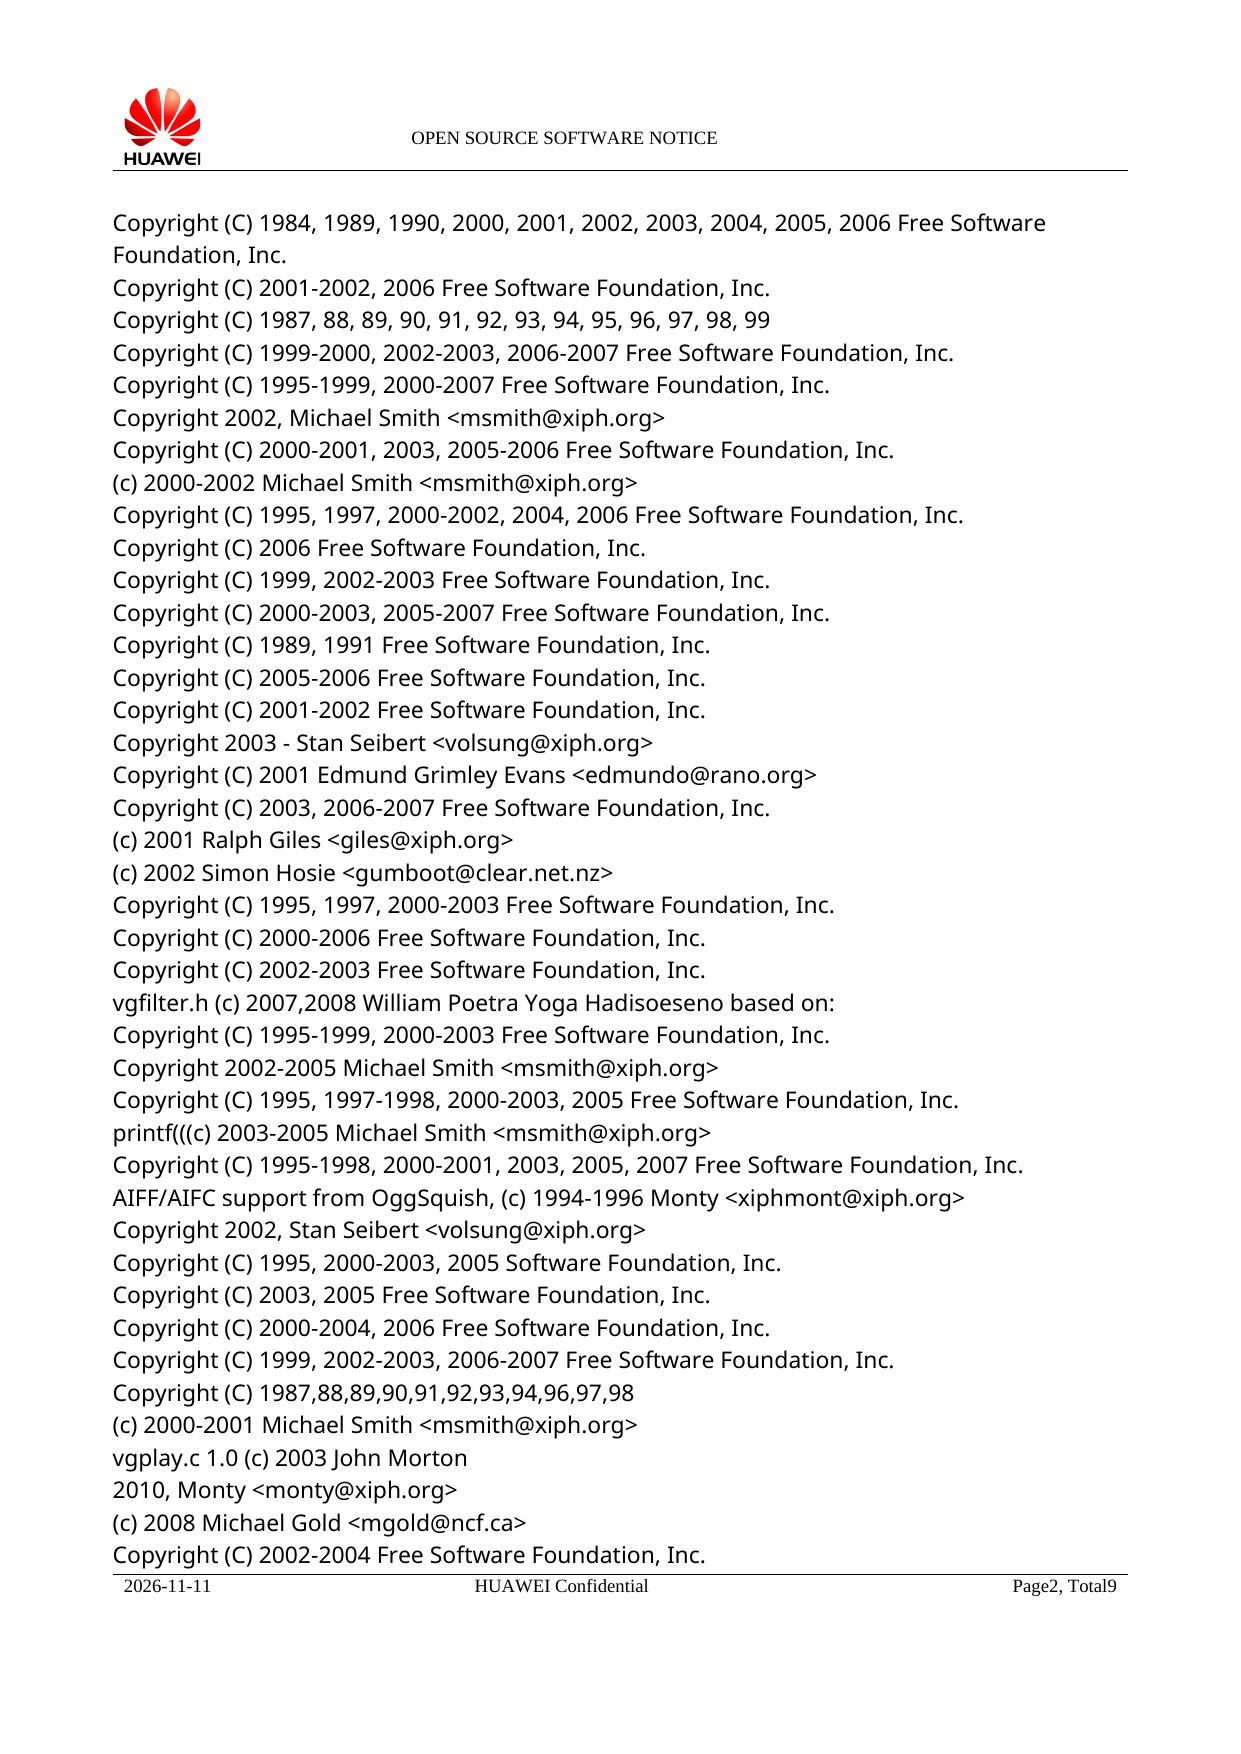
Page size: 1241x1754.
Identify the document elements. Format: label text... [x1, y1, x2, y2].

picture [124, 88, 201, 165]
